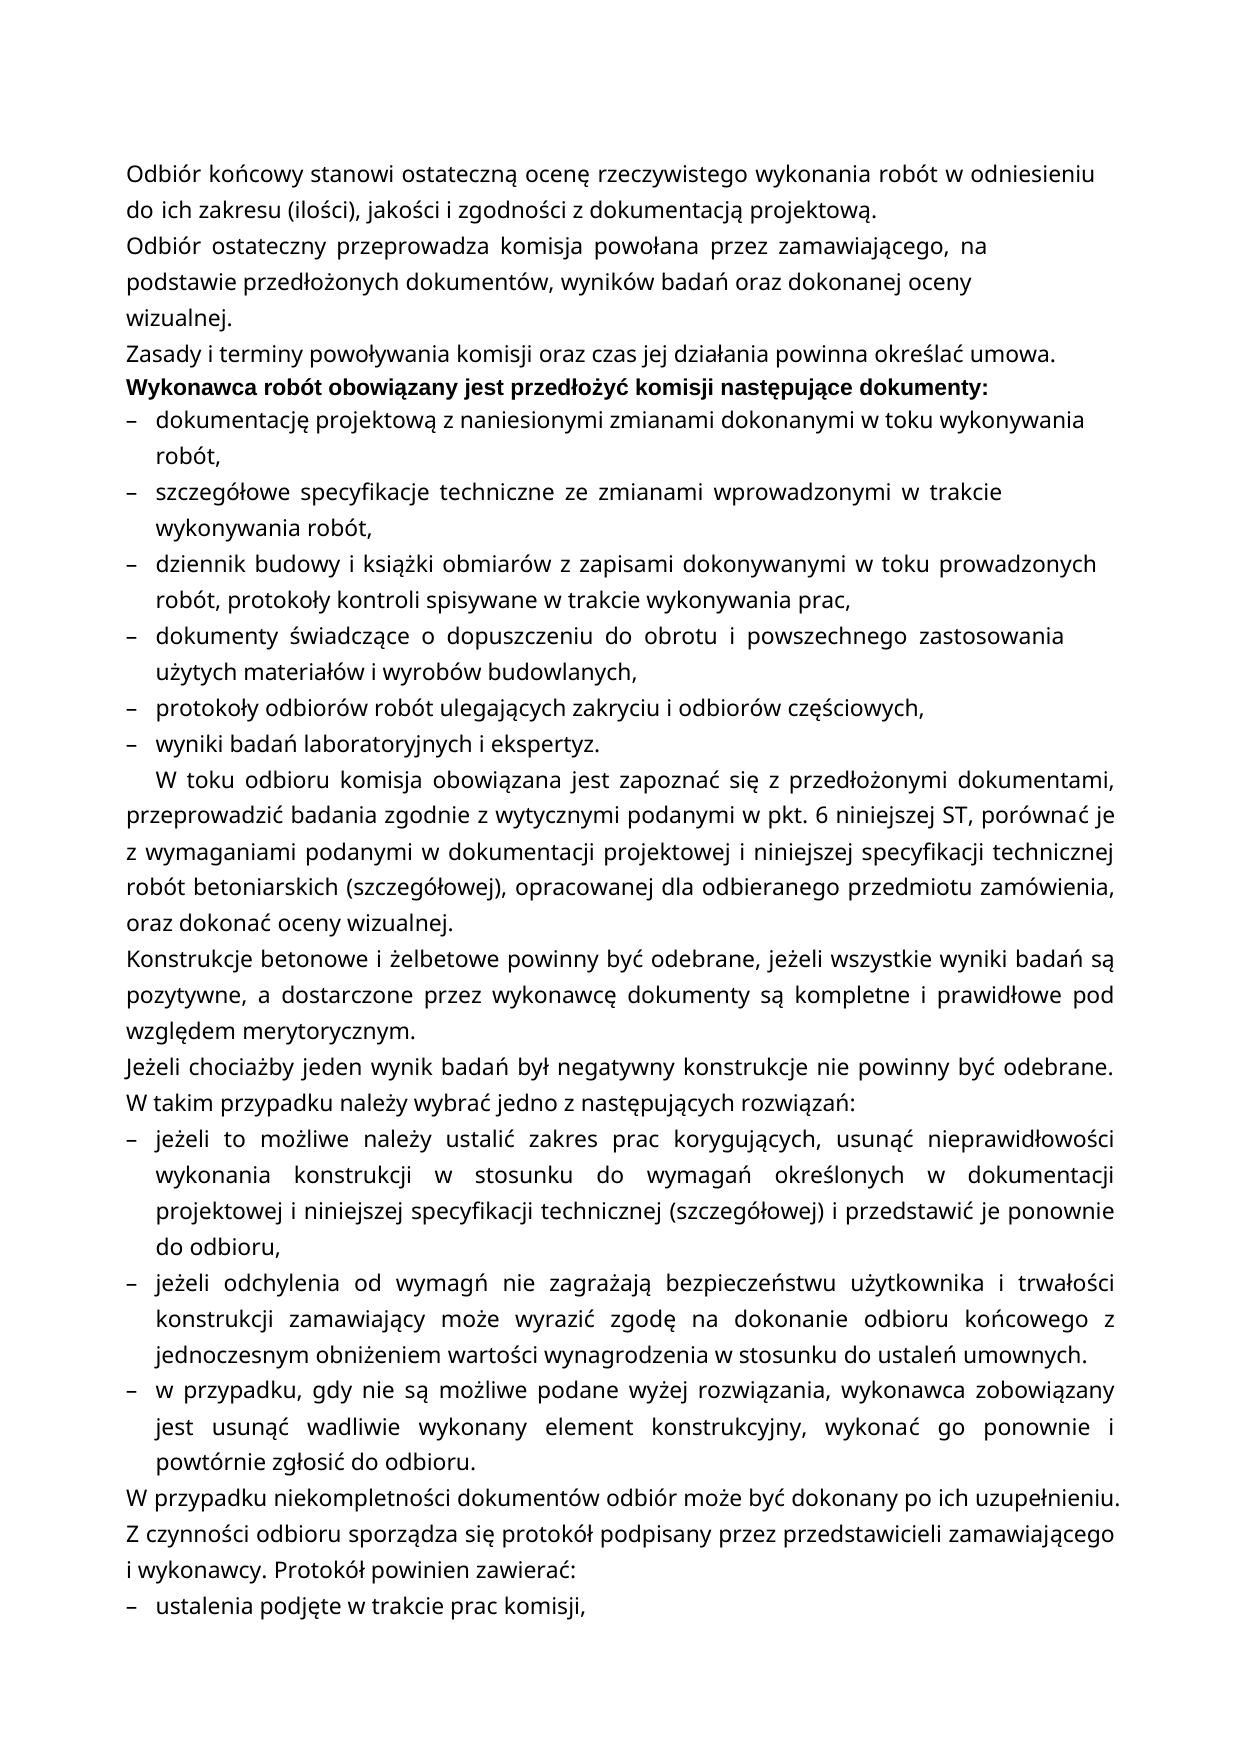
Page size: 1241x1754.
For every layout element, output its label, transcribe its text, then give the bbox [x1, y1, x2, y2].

text Odbiór końcowy stanowi ostateczną ocenę rzeczywistego wykonania robót w odniesieniu do ich zakresu (ilości), jakości i zgodności z dokumentacją projektową. [126, 158, 1115, 226]
list ustalenia podjęte w trakcie prac komisji, [126, 1590, 1126, 1621]
text Jeżeli chociażby jeden wynik badań był negatywny konstrukcje nie powinny być odebrane. W takim przypadku należy wybrać jedno z następujących rozwiązań: [126, 1051, 1114, 1118]
subtitle Wykonawca robót obowiązany jest przedłożyć komisji następujące dokumenty: [126, 374, 1126, 400]
text Odbiór ostateczny przeprowadza komisja powołana przez zamawiającego, na podstawie przedłożonych dokumentów, wyników badań oraz dokonanej oceny wizualnej. [126, 230, 1070, 333]
list jeżeli odchylenia od wymagń nie zagrażają bezpieczeństwu użytkownika i trwałości konstrukcji zamawiający może wyrazić zgodę na dokonanie odbioru końcowego z jednoczesnym obniżeniem wartości wynagrodzenia w stosunku do ustaleń umownych. [126, 1267, 1115, 1370]
list dokumentację projektową z naniesionymi zmianami dokonanymi w toku wykonywania robót, [126, 404, 1126, 471]
list w przypadku, gdy nie są możliwe podane wyżej rozwiązania, wykonawca zobowiązany jest usunąć wadliwie wykonany element konstrukcyjny, wykonać go ponownie i powtórnie zgłosić do odbioru. [126, 1374, 1114, 1478]
text Konstrukcje betonowe i żelbetowe powinny być odebrane, jeżeli wszystkie wyniki badań są pozytywne, a dostarczone przez wykonawcę dokumenty są kompletne i prawidłowe pod względem merytorycznym. [126, 943, 1115, 1046]
list dziennik budowy i książki obmiarów z zapisami dokonywanymi w toku prowadzonych robót, protokoły kontroli spisywane w trakcie wykonywania prac, [126, 548, 1114, 615]
list szczegółowe specyfikacje techniczne ze zmianami wprowadzonymi w trakcie wykonywania robót, [126, 476, 1115, 543]
text W przypadku niekompletności dokumentów odbiór może być dokonany po ich uzupełnieniu. [126, 1482, 1126, 1513]
list wyniki badań laboratoryjnych i ekspertyz. [126, 728, 1126, 759]
list jeżeli to możliwe należy ustalić zakres prac korygujących, usunąć nieprawidłowości wykonania konstrukcji w stosunku do wymagań określonych w dokumentacji projektowej i niniejszej specyfikacji technicznej (szczegółowej) i przedstawić je ponownie do odbioru, [126, 1123, 1115, 1262]
list protokoły odbiorów robót ulegających zakryciu i odbiorów częściowych, [126, 692, 1126, 723]
text W toku odbioru komisja obowiązana jest zapoznać się z przedłożonymi dokumentami, przeprowadzić badania zgodnie z wytycznymi podanymi w pkt. 6 niniejszej ST, porównać je z wymaganiami podanymi w dokumentacji projektowej i niniejszej specyfikacji technicznej robót betoniarskich (szczegółowej), opracowanej dla odbieranego przedmiotu zamówienia, oraz dokonać oceny wizualnej. [126, 763, 1115, 938]
text Zasady i terminy powoływania komisji oraz czas jej działania powinna określać umowa. [126, 338, 1126, 369]
text Z czynności odbioru sporządza się protokół podpisany przez przedstawicieli zamawiającego i wykonawcy. Protokół powinien zawierać: [126, 1518, 1115, 1585]
list dokumenty świadczące o dopuszczeniu do obrotu i powszechnego zastosowania użytych materiałów i wyrobów budowlanych, [126, 620, 1115, 687]
